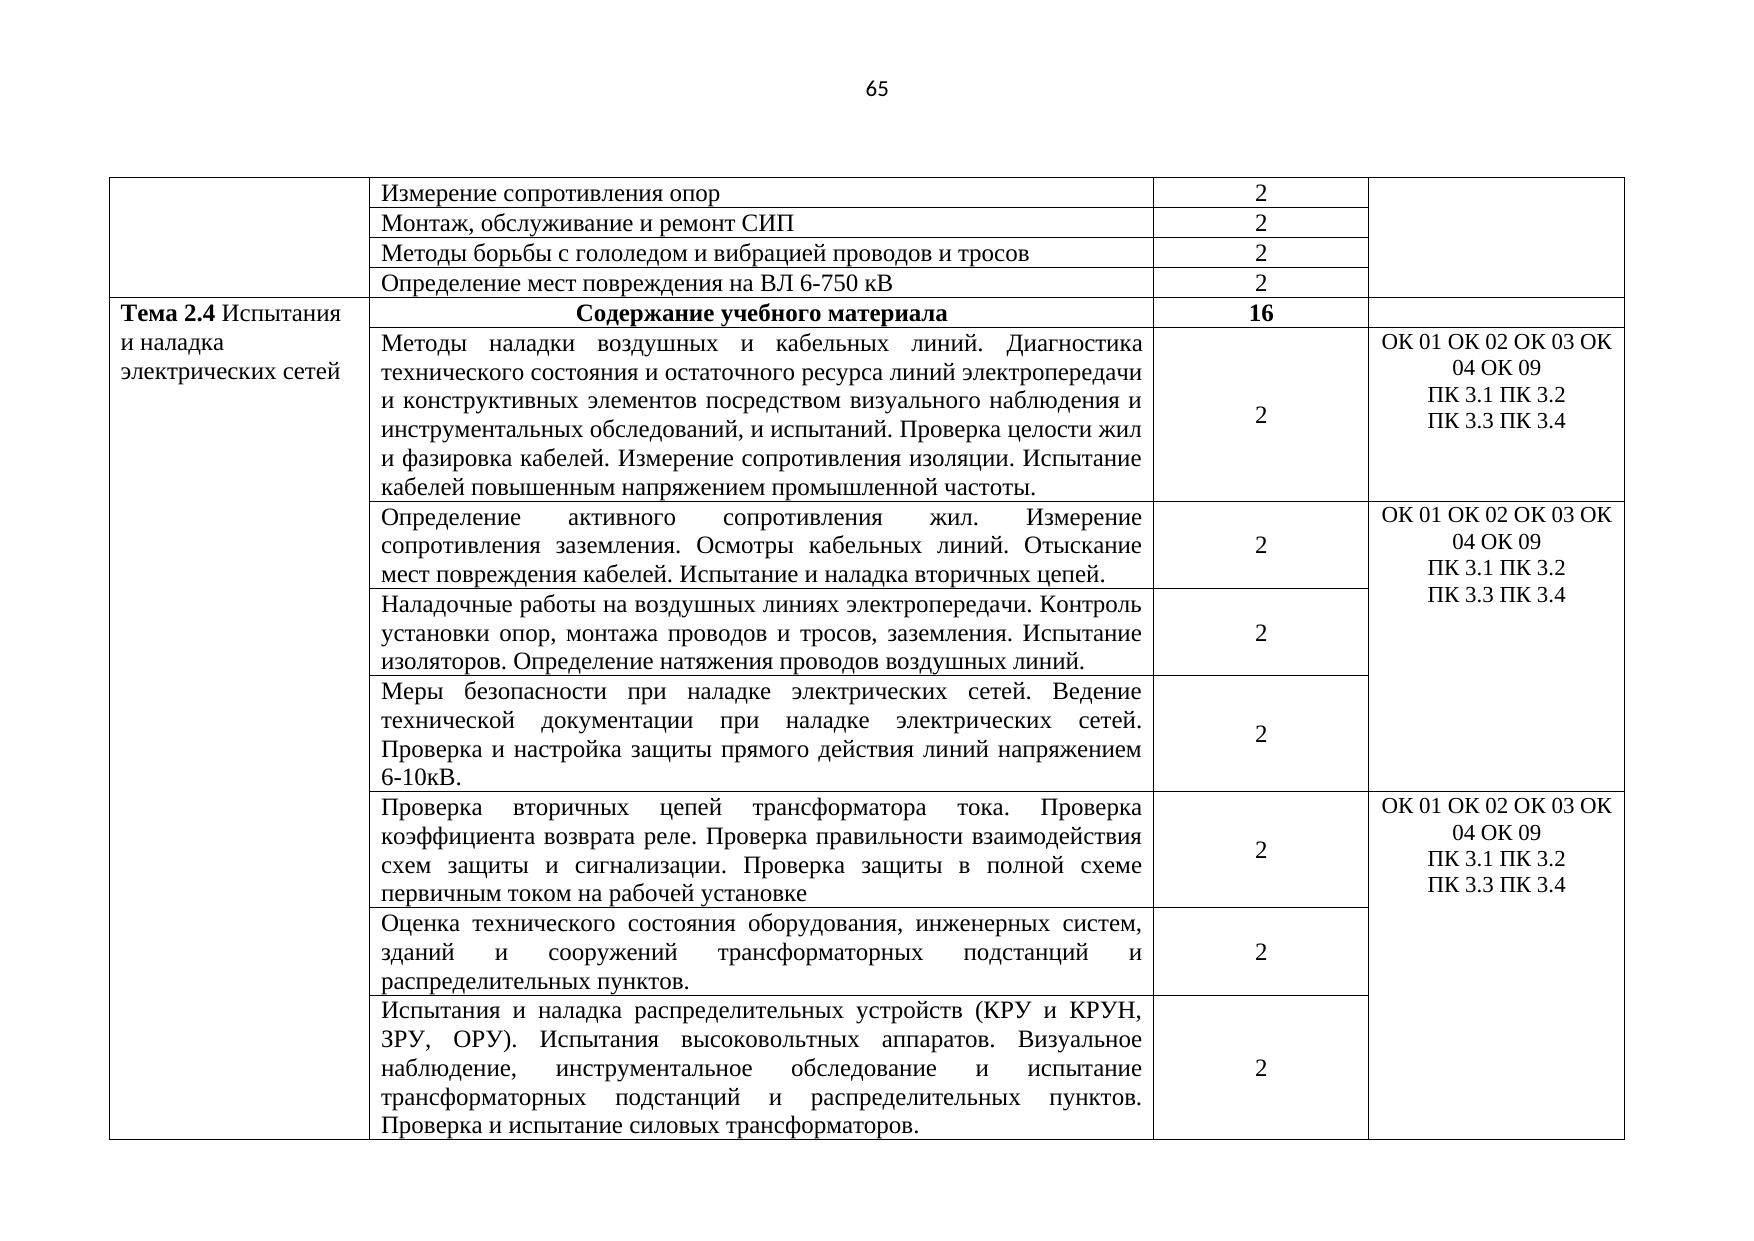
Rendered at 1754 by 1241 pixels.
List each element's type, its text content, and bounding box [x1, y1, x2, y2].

table_cell 2 [1154, 238, 1368, 267]
table_cell 2 [1154, 996, 1368, 1139]
table_cell Проверка вторичных цепей трансформатора тока. Проверка коэффициента возврата реле. Проверка правильности взаимодействия схем защиты и сигнализации. Проверка защиты в полной схеме первичным током на рабочей установке [370, 792, 1153, 907]
table_cell ОК 01 ОК 02 ОК 03 ОК 04 ОК 09 ПК 3.1 ПК 3.2 ПК 3.3 ПК 3.4 [1369, 328, 1624, 501]
table_cell Монтаж, обслуживание и ремонт СИП [370, 208, 1153, 237]
table_cell Методы борьбы с гололедом и вибрацией проводов и тросов [370, 238, 1153, 267]
table_cell Определение активного сопротивления жил. Измерение сопротивления заземления. Осмотры кабельных линий. Отыскание мест повреждения кабелей. Испытание и наладка вторичных цепей. [370, 502, 1153, 588]
table_cell 2 [1154, 589, 1368, 675]
table_cell Содержание учебного материала [370, 298, 1153, 327]
table_cell 2 [1154, 908, 1368, 994]
table_cell ОК 01 ОК 02 ОК 03 ОК 04 ОК 09 ПК 3.1 ПК 3.2 ПК 3.3 ПК 3.4 [1369, 792, 1624, 1139]
table_cell Меры безопасности при наладке электрических сетей. Ведение технической документации при наладке электрических сетей. Проверка и настройка защиты прямого действия линий напряжением 6-10кВ. [370, 676, 1153, 791]
table_cell 2 [1154, 502, 1368, 588]
table_cell 2 [1154, 268, 1368, 297]
table_cell 2 [1154, 676, 1368, 791]
table_cell Оценка технического состояния оборудования, инженерных систем, зданий и сооружений трансформаторных подстанций и распределительных пунктов. [370, 908, 1153, 994]
table_cell Тема 2.4 Испытания и наладка электрических сетей [110, 298, 369, 1139]
table_cell Измерение сопротивления опор [370, 178, 1153, 207]
table_cell [1369, 298, 1624, 327]
table_cell Определение мест повреждения на ВЛ 6-750 кВ [370, 268, 1153, 297]
table_cell 2 [1154, 178, 1368, 207]
table_cell ОК 01 ОК 02 ОК 03 ОК 04 ОК 09 ПК 3.1 ПК 3.2 ПК 3.3 ПК 3.4 [1369, 502, 1624, 791]
table_cell Методы наладки воздушных и кабельных линий. Диагностика технического состояния и остаточного ресурса линий электропередачи и конструктивных элементов посредством визуального наблюдения и инструментальных обследований, и испытаний. Проверка целости жил и фазировка кабелей. Измерение сопротивления изоляции. Испытание кабелей повышенным напряжением промышленной частоты. [370, 328, 1153, 501]
table_cell 2 [1154, 208, 1368, 237]
table_cell 2 [1154, 328, 1368, 501]
table_cell 2 [1154, 792, 1368, 907]
table_cell Испытания и наладка распределительных устройств (КРУ и КРУН, ЗРУ, ОРУ). Испытания высоковольтных аппаратов. Визуальное наблюдение, инструментальное обследование и испытание трансформаторных подстанций и распределительных пунктов. Проверка и испытание силовых трансформаторов. [370, 996, 1153, 1139]
table_cell 16 [1154, 298, 1368, 327]
table_cell Наладочные работы на воздушных линиях электропередачи. Контроль установки опор, монтажа проводов и тросов, заземления. Испытание изоляторов. Определение натяжения проводов воздушных линий. [370, 589, 1153, 675]
